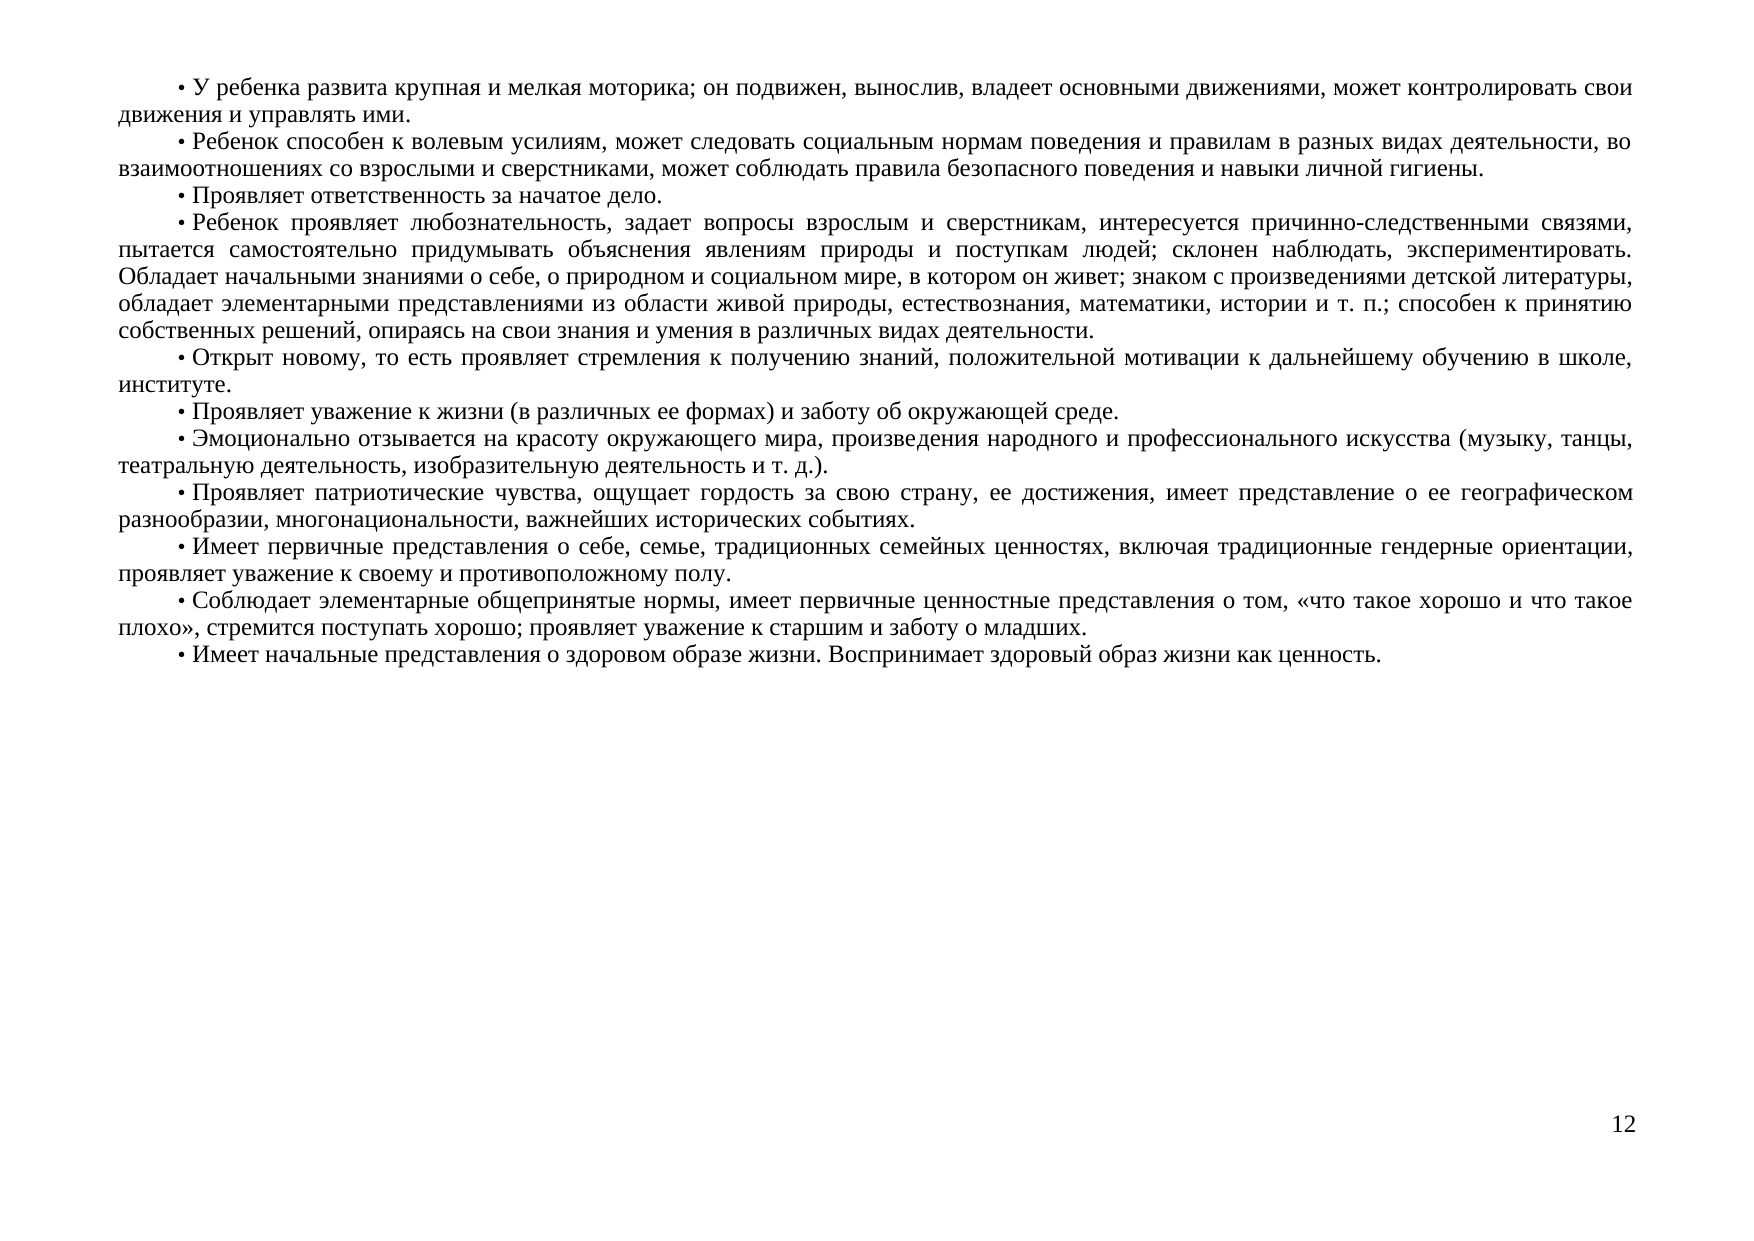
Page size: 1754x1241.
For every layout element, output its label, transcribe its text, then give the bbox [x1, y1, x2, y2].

list Проявляет уважение к жизни (в различных ее формах) и заботу об окружающей среде. [118, 398, 1634, 424]
list Открыт новому, то есть проявляет стремления к получению знаний, положительной мотивации к дальнейшему обучению в школе, институте. [118, 344, 1634, 398]
list Имеет начальные представления о здоровом образе жизни. Воспринимает здоровый образ жизни как ценность. [118, 640, 1634, 667]
list Имеет первичные представления о себе, семье, традиционных семейных ценностях, включая традиционные гендерные ориентации, проявляет уважение к своему и противоположному полу. [118, 532, 1634, 586]
list Ребенок способен к волевым усилиям, может следовать социальным нормам поведения и правилам в разных видах деятельности, во взаимоотношениях со взрослыми и сверстниками, может соблюдать правила безопасного поведения и навыки личной гигиены. [118, 128, 1634, 182]
list Соблюдает элементарные общепринятые нормы, имеет первичные ценностные представления о том, «что такое хорошо и что такое плохо», стремится поступать хорошо; проявляет уважение к старшим и заботу о младших. [118, 586, 1634, 640]
list Эмоционально отзывается на красоту окружающего мира, произведения народного и профессионального искусства (музыку, танцы, театральную деятельность, изобразительную деятельность и т. д.). [118, 424, 1634, 478]
list Проявляет патриотические чувства, ощущает гордость за свою страну, ее достижения, имеет представление о ее географическом разнообразии, многонациональности, важнейших исторических событиях. [118, 478, 1634, 532]
list У ребенка развита крупная и мелкая моторика; он подвижен, вынослив, владеет основными движениями, может контролировать свои движения и управлять ими. [118, 74, 1634, 128]
list Ребенок проявляет любознательность, задает вопросы взрослым и сверстникам, интересуется причинно-следственными связями, пытается самостоятельно придумывать объяснения явлениям природы и поступкам людей; склонен наблюдать, экспериментировать. Обладает начальными знаниями о себе, о природном и социальном мире, в котором он живет; знаком с произведениями детской литературы, обладает элементарными представлениями из области живой природы, естествознания, математики, истории и т. п.; способен к принятию собственных решений, опираясь на свои знания и умения в различных видах деятельности. [118, 209, 1634, 344]
list Проявляет ответственность за начатое дело. [118, 182, 1636, 209]
